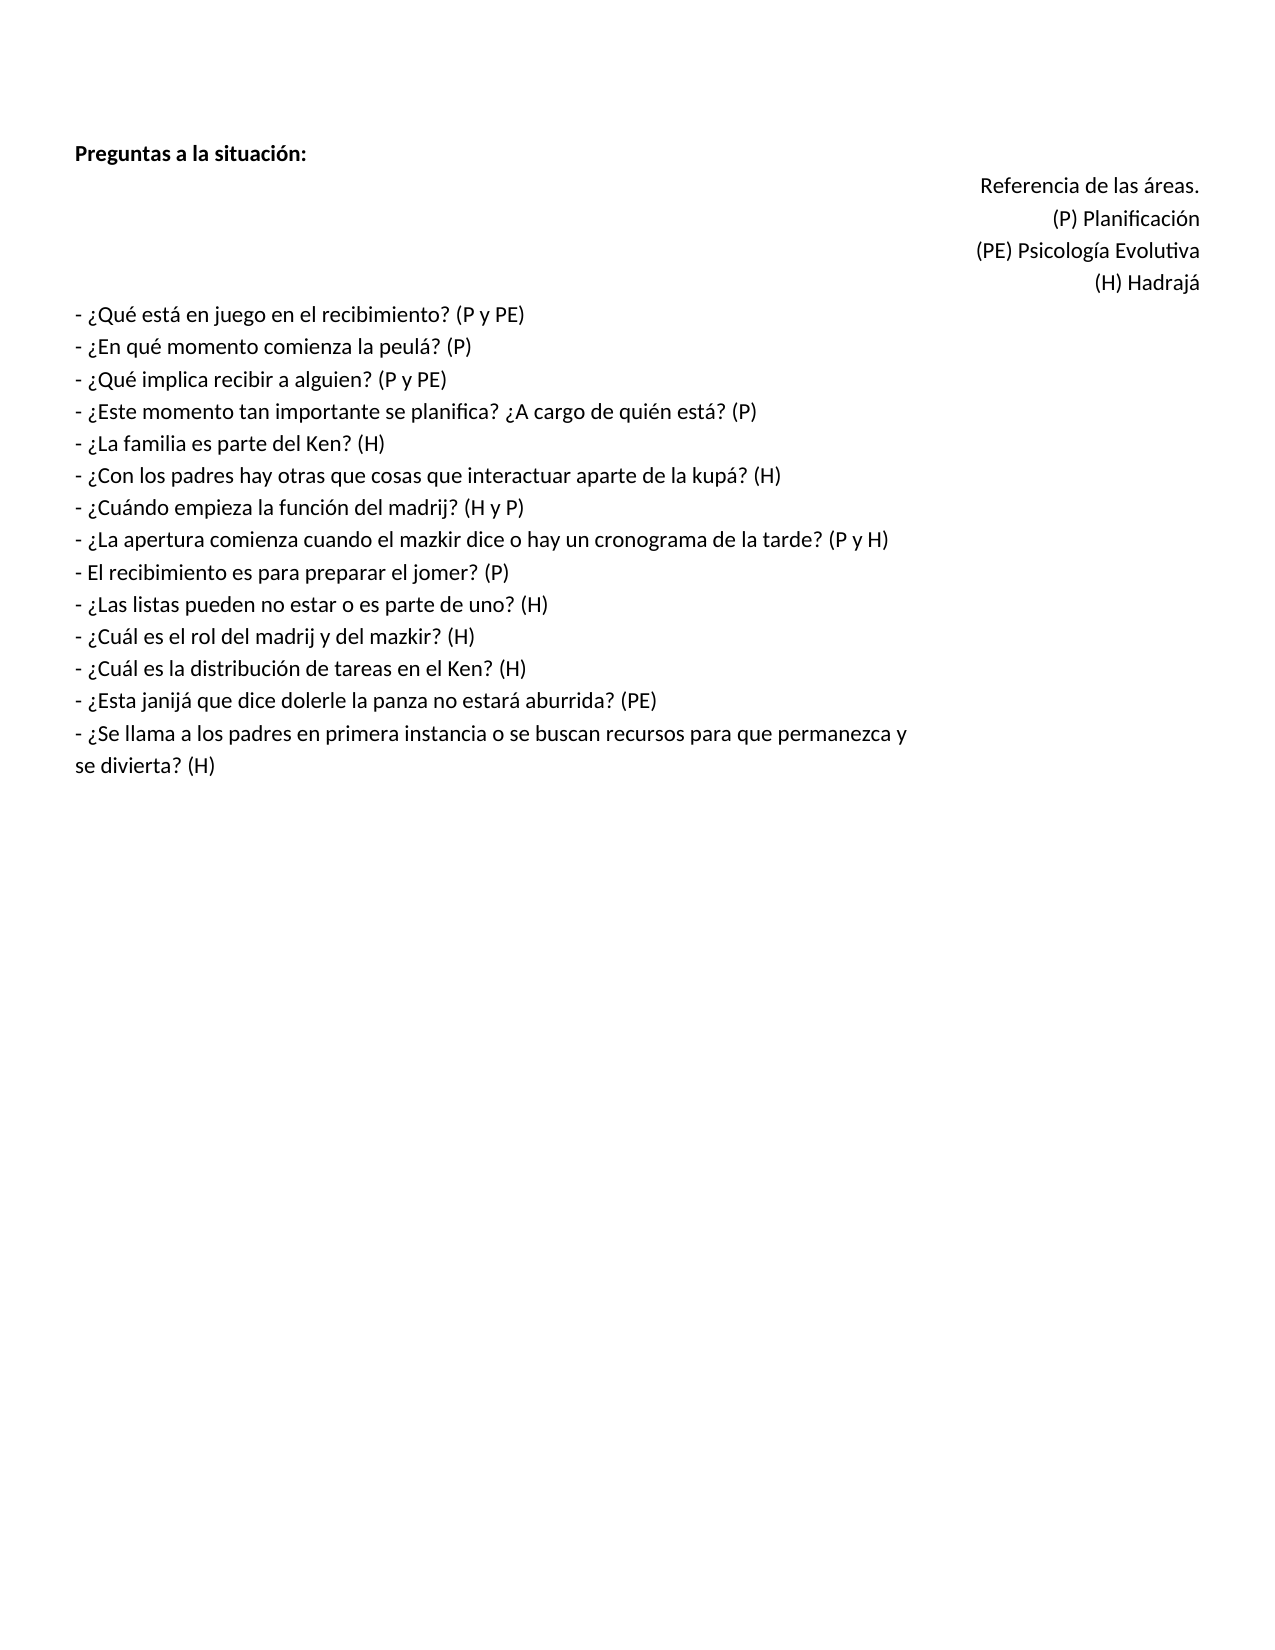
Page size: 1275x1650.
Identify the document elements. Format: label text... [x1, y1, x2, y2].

text - ¿Cuál es la distribución de tareas en el Ken? (H) [75, 654, 1200, 682]
text - El recibimiento es para preparar el jomer? (P) [75, 558, 1200, 586]
text (H) Hadrajá [75, 268, 1200, 296]
text - ¿La familia es parte del Ken? (H) [75, 429, 1200, 457]
text - ¿Las listas pueden no estar o es parte de uno? (H) [75, 590, 1200, 618]
text - ¿Este momento tan importante se planifica? ¿A cargo de quién está? (P) [75, 397, 1200, 425]
text - ¿La apertura comienza cuando el mazkir dice o hay un cronograma de la tarde? (P y H) [75, 526, 1200, 554]
text - ¿Cuál es el rol del madrij y del mazkir? (H) [75, 622, 1200, 650]
text - ¿Con los padres hay otras que cosas que interactuar aparte de la kupá? (H) [75, 461, 1200, 489]
text - ¿Cuándo empieza la función del madrij? (H y P) [75, 493, 1200, 521]
text - ¿Se llama a los padres en primera instancia o se buscan recursos para que permanezca y [75, 719, 1200, 747]
text Preguntas a la situación: [75, 139, 1200, 167]
text se divierta? (H) [75, 751, 1200, 779]
text Referencia de las áreas. [75, 172, 1200, 199]
text (PE) Psicología Evolutiva [75, 236, 1200, 264]
text - ¿Qué implica recibir a alguien? (P y PE) [75, 365, 1200, 393]
text - ¿En qué momento comienza la peulá? (P) [75, 332, 1200, 361]
text - ¿Esta janijá que dice dolerle la panza no estará aburrida? (PE) [75, 687, 1200, 714]
text (P) Planificación [75, 204, 1200, 232]
text - ¿Qué está en juego en el recibimiento? (P y PE) [75, 300, 1200, 328]
